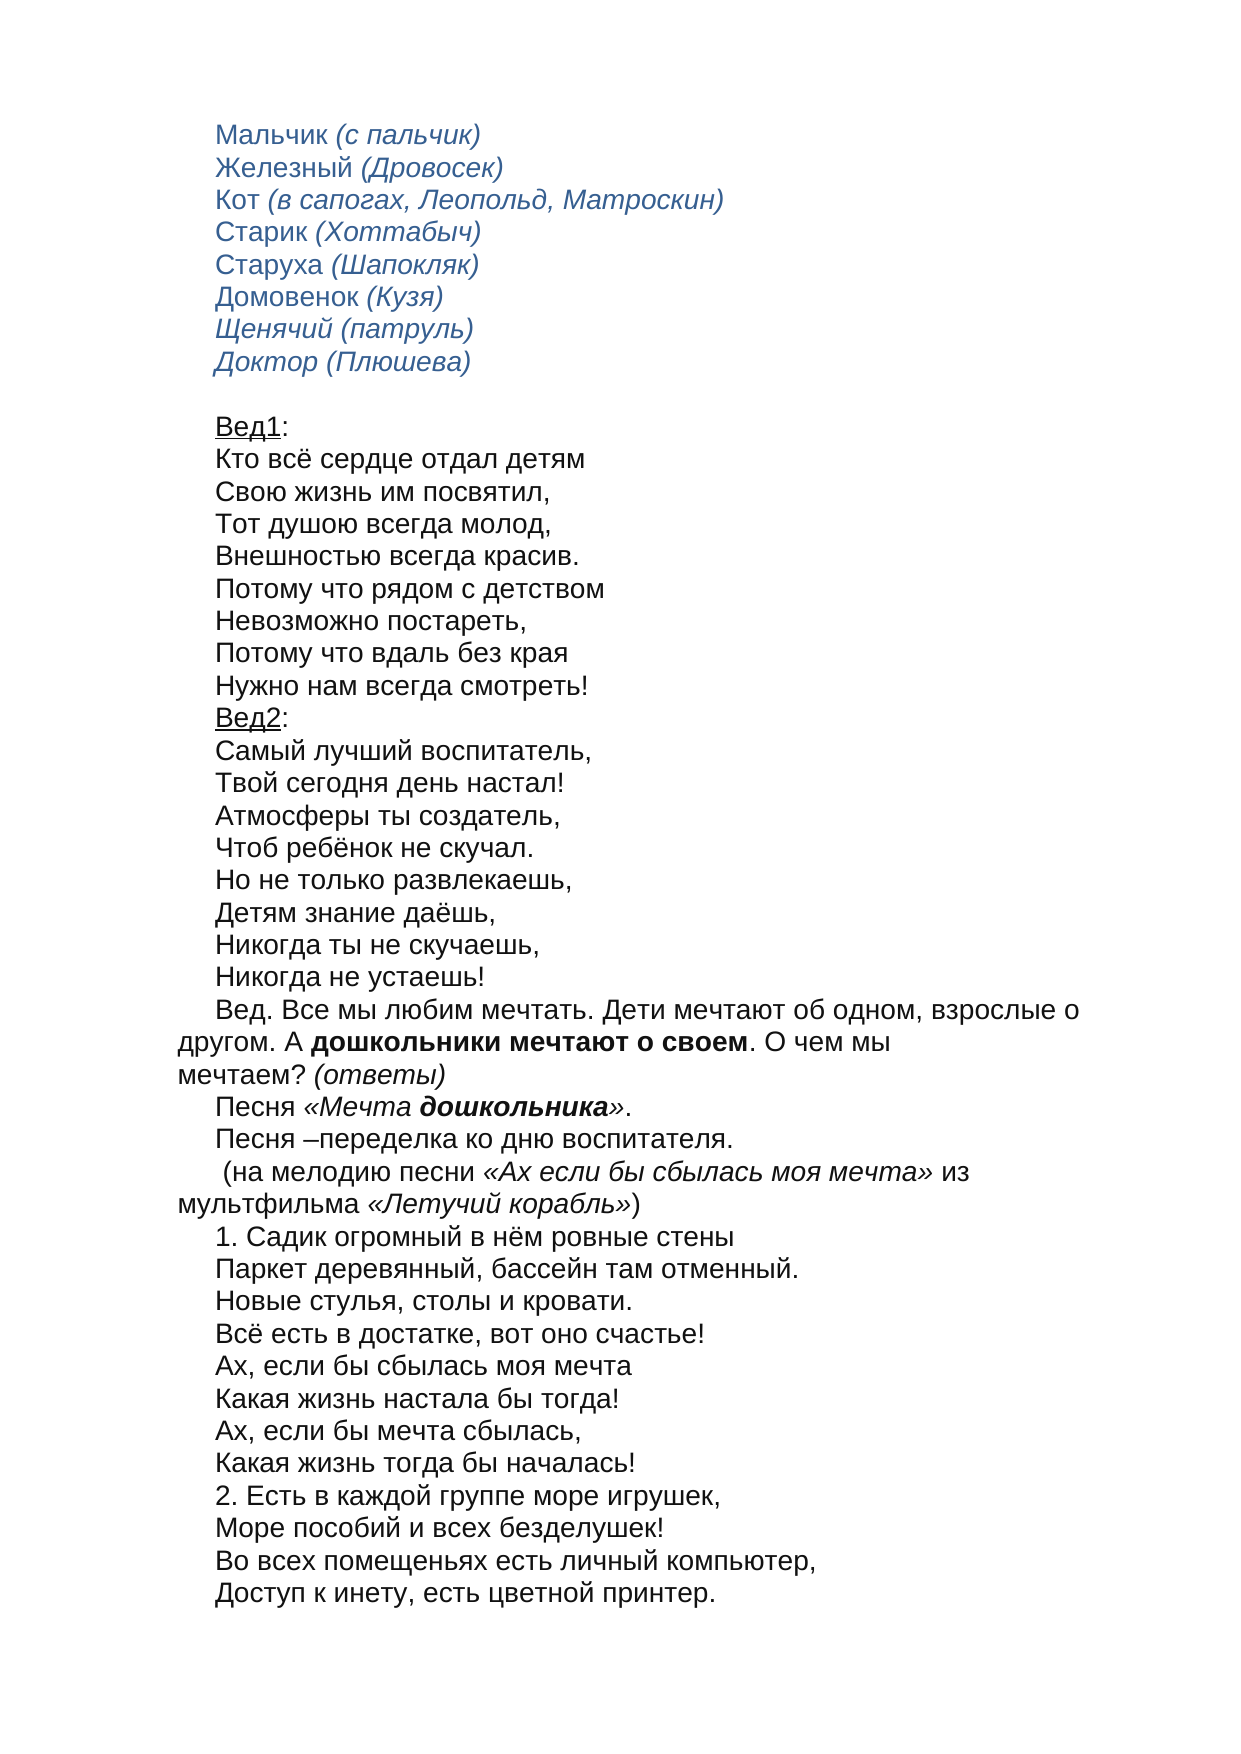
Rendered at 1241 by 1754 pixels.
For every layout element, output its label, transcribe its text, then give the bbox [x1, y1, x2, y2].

text Потому что вдаль без края [177, 636, 1152, 669]
text Во всех помещеньях есть личный компьютер, [177, 1543, 1152, 1576]
text Песня –переделка ко дню воспитателя. [177, 1122, 1152, 1155]
text Невозможно постареть, [177, 604, 1152, 636]
text Никогда не устаешь! [177, 960, 1152, 993]
text Никогда ты не скучаешь, [177, 928, 1152, 960]
text Какая жизнь настала бы тогда! [177, 1382, 1152, 1414]
text Самый лучший воспитатель, [177, 734, 1152, 766]
text Ах, если бы сбылась моя мечта [177, 1349, 1152, 1382]
text Атмосферы ты создатель, [177, 798, 1152, 831]
text Домовенок (Кузя) [177, 280, 1152, 312]
text Твой сегодня день настал! [177, 766, 1152, 798]
text Тот душою всегда молод, [177, 507, 1152, 539]
text Море пособий и всех безделушек! [177, 1511, 1152, 1543]
text Но не только развлекаешь, [177, 863, 1152, 896]
text Внешностью всегда красив. [177, 539, 1152, 572]
text Щенячий (патруль) [177, 312, 1152, 345]
text Вед1: [177, 410, 1152, 442]
text Вед2: [177, 701, 1152, 734]
text Мальчик (с пальчик) [177, 118, 1152, 151]
text Вед. Все мы любим мечтать. Дети мечтают об одном, взрослые о другом. А дошкольники мечтают о своем. О чем мы мечтаем? (ответы) [177, 993, 1152, 1090]
text Ах, если бы мечта сбылась, [177, 1414, 1152, 1446]
text Новые стулья, столы и кровати. [177, 1284, 1152, 1317]
text 1. Садик огромный в нём ровные стены [177, 1219, 1152, 1252]
text Кто всё сердце отдал детям [177, 442, 1152, 474]
text Железный (Дровосек) [177, 151, 1152, 183]
text Старик (Хоттабыч) [177, 215, 1152, 248]
text Кот (в сапогах, Леопольд, Матроскин) [177, 183, 1152, 215]
text Свою жизнь им посвятил, [177, 474, 1152, 507]
text Нужно нам всегда смотреть! [177, 669, 1152, 701]
text Какая жизнь тогда бы началась! [177, 1446, 1152, 1479]
text Чтоб ребёнок не скучал. [177, 831, 1152, 863]
text Доступ к инету, есть цветной принтер. [177, 1576, 1152, 1608]
text Доктор (Плюшева) [177, 345, 1152, 377]
text Всё есть в достатке, вот оно счастье! [177, 1317, 1152, 1349]
text (на мелодию песни «Ах если бы сбылась моя мечта» из мультфильма «Летучий корабль») [177, 1155, 1152, 1219]
text Детям знание даёшь, [177, 896, 1152, 928]
text Паркет деревянный, бассейн там отменный. [177, 1252, 1152, 1284]
text 2. Есть в каждой группе море игрушек, [177, 1479, 1152, 1511]
text Старуха (Шапокляк) [177, 248, 1152, 280]
text Песня «Мечта дошкольника». [177, 1090, 1152, 1122]
text Потому что рядом с детством [177, 572, 1152, 604]
